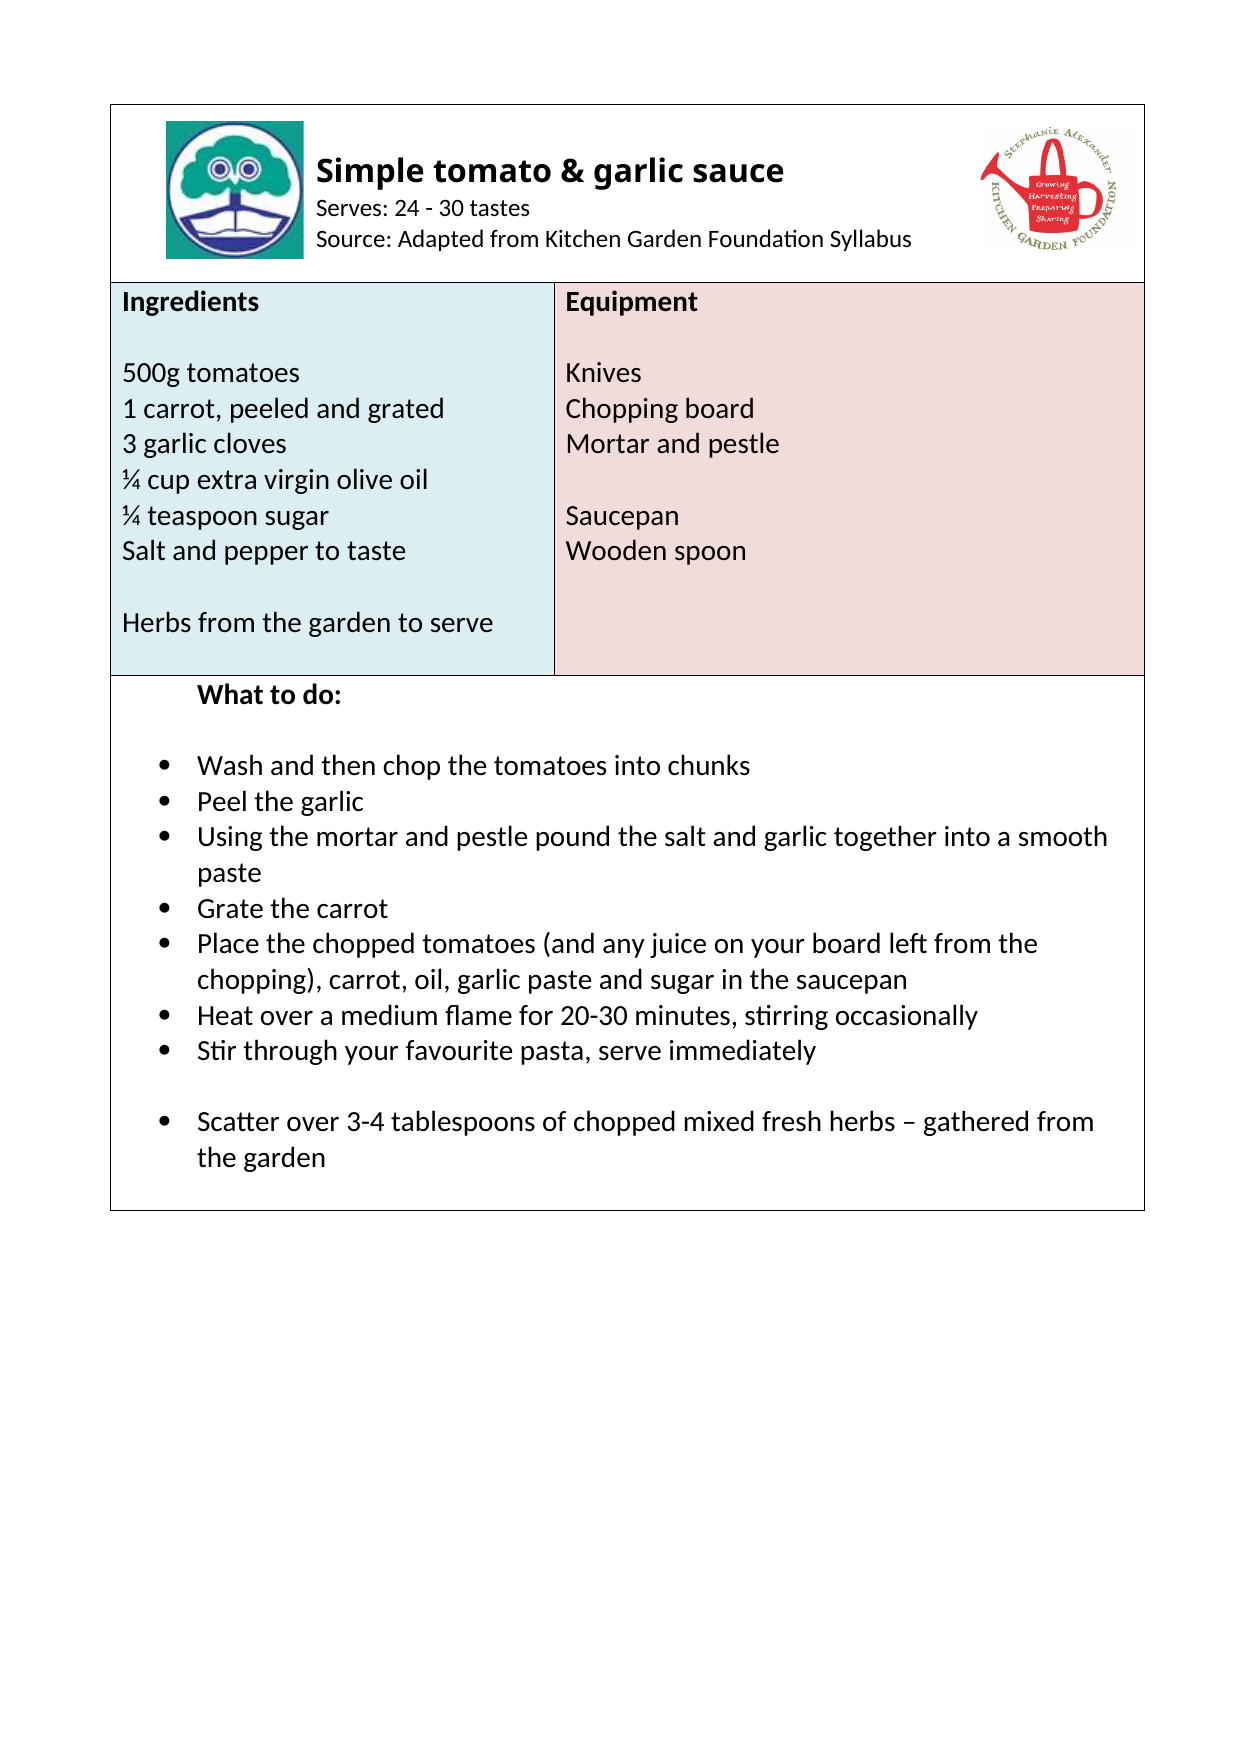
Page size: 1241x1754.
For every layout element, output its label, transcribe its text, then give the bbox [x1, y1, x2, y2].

table_cell Ingredients 500g tomatoes 1 carrot, peeled and grated 3 garlic cloves ¼ cup extra virgin olive oil ¼ teaspoon sugar Salt and pepper to taste Herbs from the garden to serve [111, 283, 554, 675]
table_cell Equipment Knives Chopping board Mortar and pestle Saucepan Wooden spoon [555, 283, 1144, 675]
picture [166, 121, 304, 259]
table_header Simple tomato & garlic sauce Serves: 24 - 30 tastes Source: Adapted from Kitchen Garden Foundation Syllabus [111, 105, 1144, 282]
picture [980, 127, 1134, 250]
table_cell What to do: Wash and then chop the tomatoes into chunks Peel the garlic Using the mortar and pestle pound the salt and garlic together into a smooth paste Grate the carrot Place the chopped tomatoes (and any juice on your board left from the chopping), carrot, oil, garlic paste and sugar in the saucepan Heat over a medium flame for 20-30 minutes, stirring occasionally Stir through your favourite pasta, serve immediately Scatter over 3-4 tablespoons of chopped mixed fresh herbs – gathered from the garden [111, 676, 1144, 1210]
